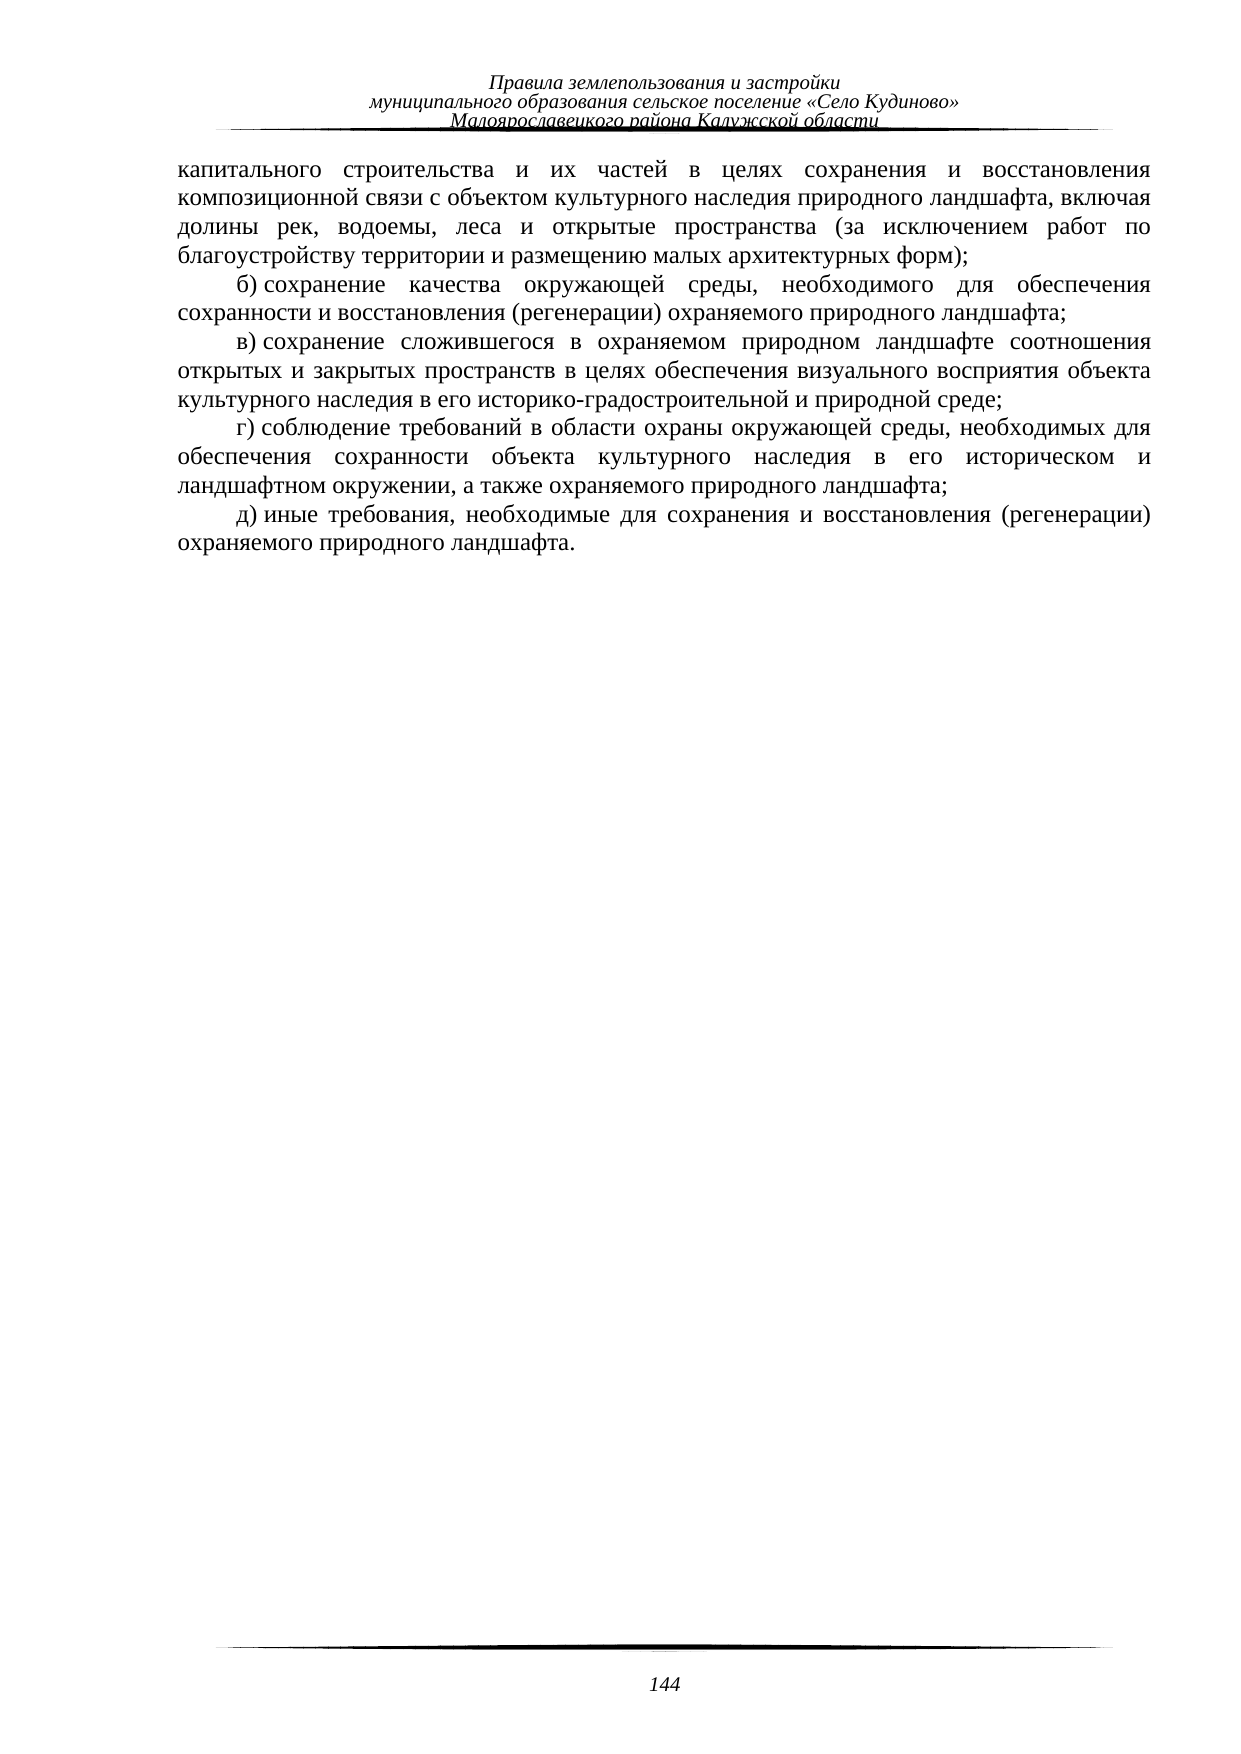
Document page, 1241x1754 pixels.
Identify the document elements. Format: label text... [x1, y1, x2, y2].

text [177, 154, 1152, 269]
text г) соблюдение требований в области охраны окружающей среды, необходимых для обеспечения сохранности объекта культурного наследия в его историческом и ландшафтном окружении, а также охраняемого природного ландшафта; [177, 412, 1152, 499]
text в) сохранение сложившегося в охраняемом природном ландшафте соотношения открытых и закрытых пространств в целях обеспечения визуального восприятия объекта культурного наследия в его историко-градостроительной и природной среде; [177, 326, 1152, 412]
picture [215, 1643, 1113, 1652]
text б) сохранение качества окружающей среды, необходимого для обеспечения сохранности и восстановления (регенерации) охраняемого природного ландшафта; [177, 269, 1152, 326]
picture [215, 125, 1113, 134]
text д) иные требования, необходимые для сохранения и восстановления (регенерации) охраняемого природного ландшафта. [177, 499, 1152, 556]
